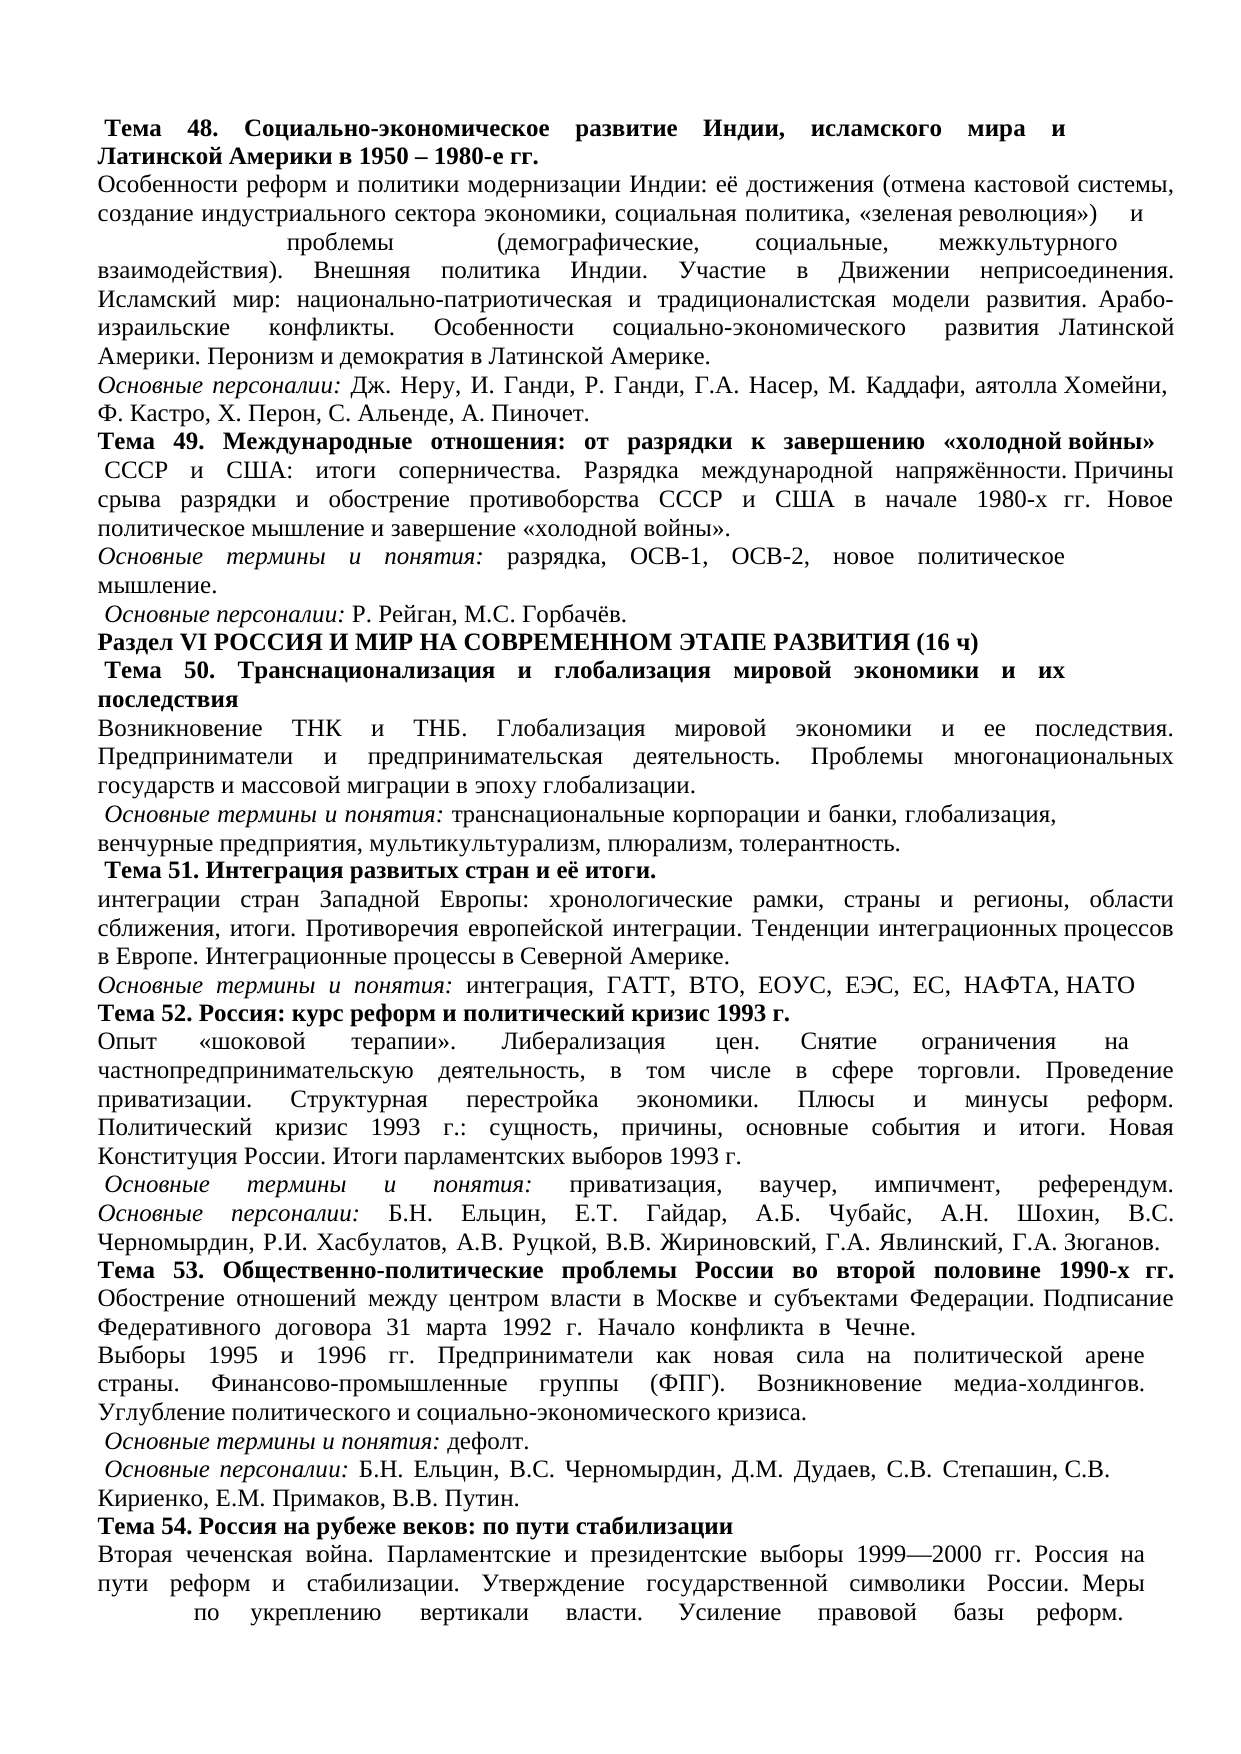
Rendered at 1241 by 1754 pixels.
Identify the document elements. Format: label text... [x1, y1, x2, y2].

text Раздел VI РОССИЯ И МИР НА СОВРЕМЕННОМ ЭТАПЕ РАЗВИТИЯ (16 ч) [97, 628, 1174, 656]
text Тема 49. Международные отношения: от разрядки к завершению «холодной войны» [97, 427, 1174, 455]
text Тема 54. Россия на рубеже веков: по пути стабилизации [97, 1512, 1174, 1540]
text Основные персоналии: Дж. Неру, И. Ганди, Р. Ганди, Г.А. Насер, М. Каддафи, аятолла Хомейни, Ф. Кастро, Х. Перон, С. Альенде, А. Пиночет. [97, 370, 1174, 427]
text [97, 1540, 1145, 1626]
text Тема 51. Интеграция развитых стран и её итоги. [104, 856, 1174, 884]
text Тема 52. Россия: курс реформ и политический кризис 1993 г. [97, 999, 1174, 1027]
text Основные термины и понятия: разрядка, ОСВ-1, ОСВ-2, новое политическое мышление. [97, 542, 1174, 599]
text Выборы 1995 и 1996 гг. Предприниматели как новая сила на политической арене страны. Финансово-промышленные группы (ФПГ). Возникновение медиа-холдингов. Углубление политического и социально-экономического кризиса. [97, 1340, 1145, 1426]
text Тема 53. Общественно-политические проблемы России во второй половине 1990-х гг. Обострение отношений между центром власти в Москве и субъектами Федерации. Подписание Федеративного договора 31 марта 1992 г. Начало конфликта в Чечне. [97, 1256, 1174, 1340]
text Основные термины и понятия: транснациональные корпорации и банки, глобализация, венчурные предприятия, мультикультурализм, плюрализм, толерантность. [97, 799, 1174, 856]
text Основные термины и понятия: дефолт. [104, 1426, 1174, 1454]
text Основные персоналии: Р. Рейган, М.С. Горбачёв. [104, 599, 1174, 627]
text Опыт «шоковой терапии». Либерализация цен. Снятие ограничения на частнопредпринимательскую деятельность, в том числе в сфере торговли. Проведение приватизации. Структурная перестройка экономики. Плюсы и минусы реформ. Политический кризис 1993 г.: сущность, причины, основные события и итоги. Новая Конституция России. Итоги парламентских выборов 1993 г. [97, 1027, 1174, 1169]
text Основные термины и понятия: приватизация, ваучер, импичмент, референдум. Основные персоналии: Б.Н. Ельцин, Е.Т. Гайдар, А.Б. Чубайс, А.Н. Шохин, В.С. Черномырдин, Р.И. Хасбулатов, А.В. Руцкой, В.В. Жириновский, Г.А. Явлинский, Г.А. Зюганов. [97, 1169, 1174, 1256]
text Основные термины и понятия: интеграция, ГАТТ, ВТО, ЕОУС, ЕЭС, ЕС, НАФТА, НАТО [97, 970, 1174, 999]
text Тема 48. Социально-экономическое развитие Индии, исламского мира и Латинской Америки в 1950 – 1980-е гг. [97, 114, 1174, 170]
text СССР и США: итоги соперничества. Разрядка международной напряжённости. Причины срыва разрядки и обострение противоборства СССР и США в начале 1980-х гг. Новое политическое мышление и завершение «холодной войны». [97, 455, 1174, 542]
text Особенности реформ и политики модернизации Индии: её достижения (отмена кастовой системы, создание индустриального сектора экономики, социальная политика, «зеленая революция») и проблемы (демографические, социальные, межкультурного взаимодействия). Внешняя политика Индии. Участие в Движении неприсоединения. Исламский мир: национально-патриотическая и традиционалистская модели развития. Арабо-израильские конфликты. Особенности социально-экономического развития Латинской Америки. Перонизм и демократия в Латинской Америке. [97, 170, 1174, 370]
text Основные персоналии: Б.Н. Ельцин, В.С. Черномырдин, Д.M. Дудаев, С.В. Степашин, С.В. Кириенко, Е.М. Примаков, В.В. Путин. [97, 1454, 1150, 1512]
text Тема 50. Транснационализация и глобализация мировой экономики и их последствия [97, 656, 1174, 713]
text Возникновение ТНК и ТНБ. Глобализация мировой экономики и ее последствия. Предприниматели и предпринимательская деятельность. Проблемы многонациональных государств и массовой миграции в эпоху глобализации. [97, 713, 1174, 799]
text интеграции стран Западной Европы: хронологические рамки, страны и регионы, области сближения, итоги. Противоречия европейской интеграции. Тенденции интеграционных процессов в Европе. Интеграционные процессы в Северной Америке. [97, 884, 1174, 970]
